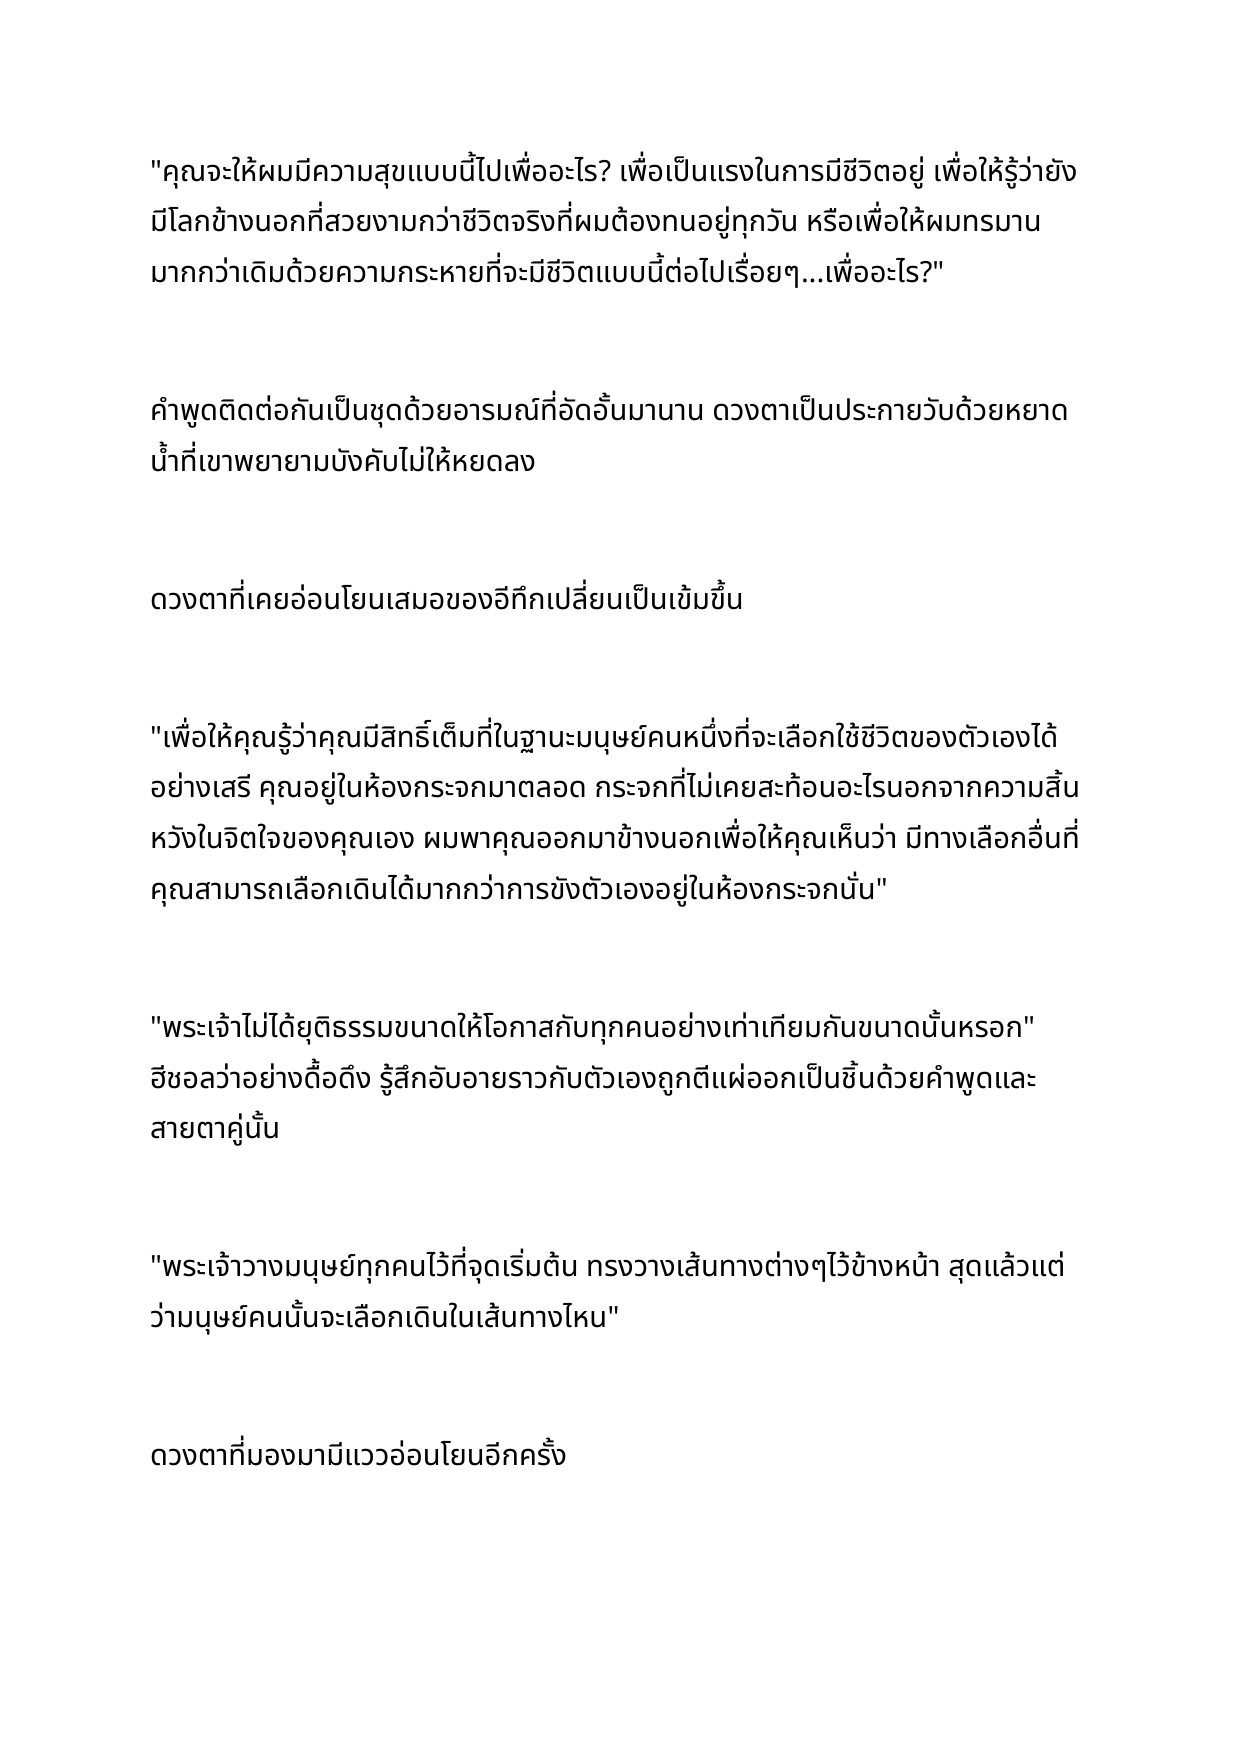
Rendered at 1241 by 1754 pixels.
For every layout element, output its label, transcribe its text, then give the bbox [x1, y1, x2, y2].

text "พระเจ้าวางมนุษย์ทุกคนไว้ที่จุดเริ่มต้น ทรงวางเส้นทางต่างๆไว้ข้างหน้า สุดแล้วแต่ว่ามนุษย์คนนั้นจะเลือกเดินในเส้นทางไหน" [150, 1246, 1090, 1341]
text "พระเจ้าไม่ได้ยุติธรรมขนาดให้โอกาสกับทุกคนอย่างเท่าเทียมกันขนาดนั้นหรอก" ฮีชอลว่าอย่างดื้อดึง รู้สึกอับอายราวกับตัวเองถูกตีแผ่ออกเป็นชิ้นด้วยคำพูดและสายตาคู่นั้น [150, 1006, 1090, 1152]
text คำพูดติดต่อกันเป็นชุดด้วยอารมณ์ที่อัดอั้นมานาน ดวงตาเป็นประกายวับด้วยหยาดน้ำที่เขาพยายามบังคับไม่ให้หยดลง [150, 389, 1090, 484]
text "เพื่อให้คุณรู้ว่าคุณมีสิทธิ์เต็มที่ในฐานะมนุษย์คนหนึ่งที่จะเลือกใช้ชีวิตของตัวเองได้อย่างเสรี คุณอยู่ในห้องกระจกมาตลอด กระจกที่ไม่เคยสะท้อนอะไรนอกจากความสิ้นหวังในจิตใจของคุณเอง ผมพาคุณออกมาข้างนอกเพื่อให้คุณเห็นว่า มีทางเลือกอื่นที่คุณสามารถเลือกเดินได้มากกว่าการขังตัวเองอยู่ในห้องกระจกนั่น" [150, 716, 1090, 912]
text ดวงตาที่เคยอ่อนโยนเสมอของอีทึกเปลี่ยนเป็นเข้มขึ้น [150, 578, 1090, 622]
text ดวงตาที่มองมามีแววอ่อนโยนอีกครั้ง [150, 1434, 1090, 1479]
text "คุณจะให้ผมมีความสุขแบบนี้ไปเพื่ออะไร? เพื่อเป็นแรงในการมีชีวิตอยู่ เพื่อให้รู้ว่ายังมีโลกข้างนอกที่สวยงามกว่าชีวิตจริงที่ผมต้องทนอยู่ทุกวัน หรือเพื่อให้ผมทรมานมากกว่าเดิมด้วยความกระหายที่จะมีชีวิตแบบนี้ต่อไปเรื่อยๆ...เพื่ออะไร?" [150, 150, 1090, 296]
